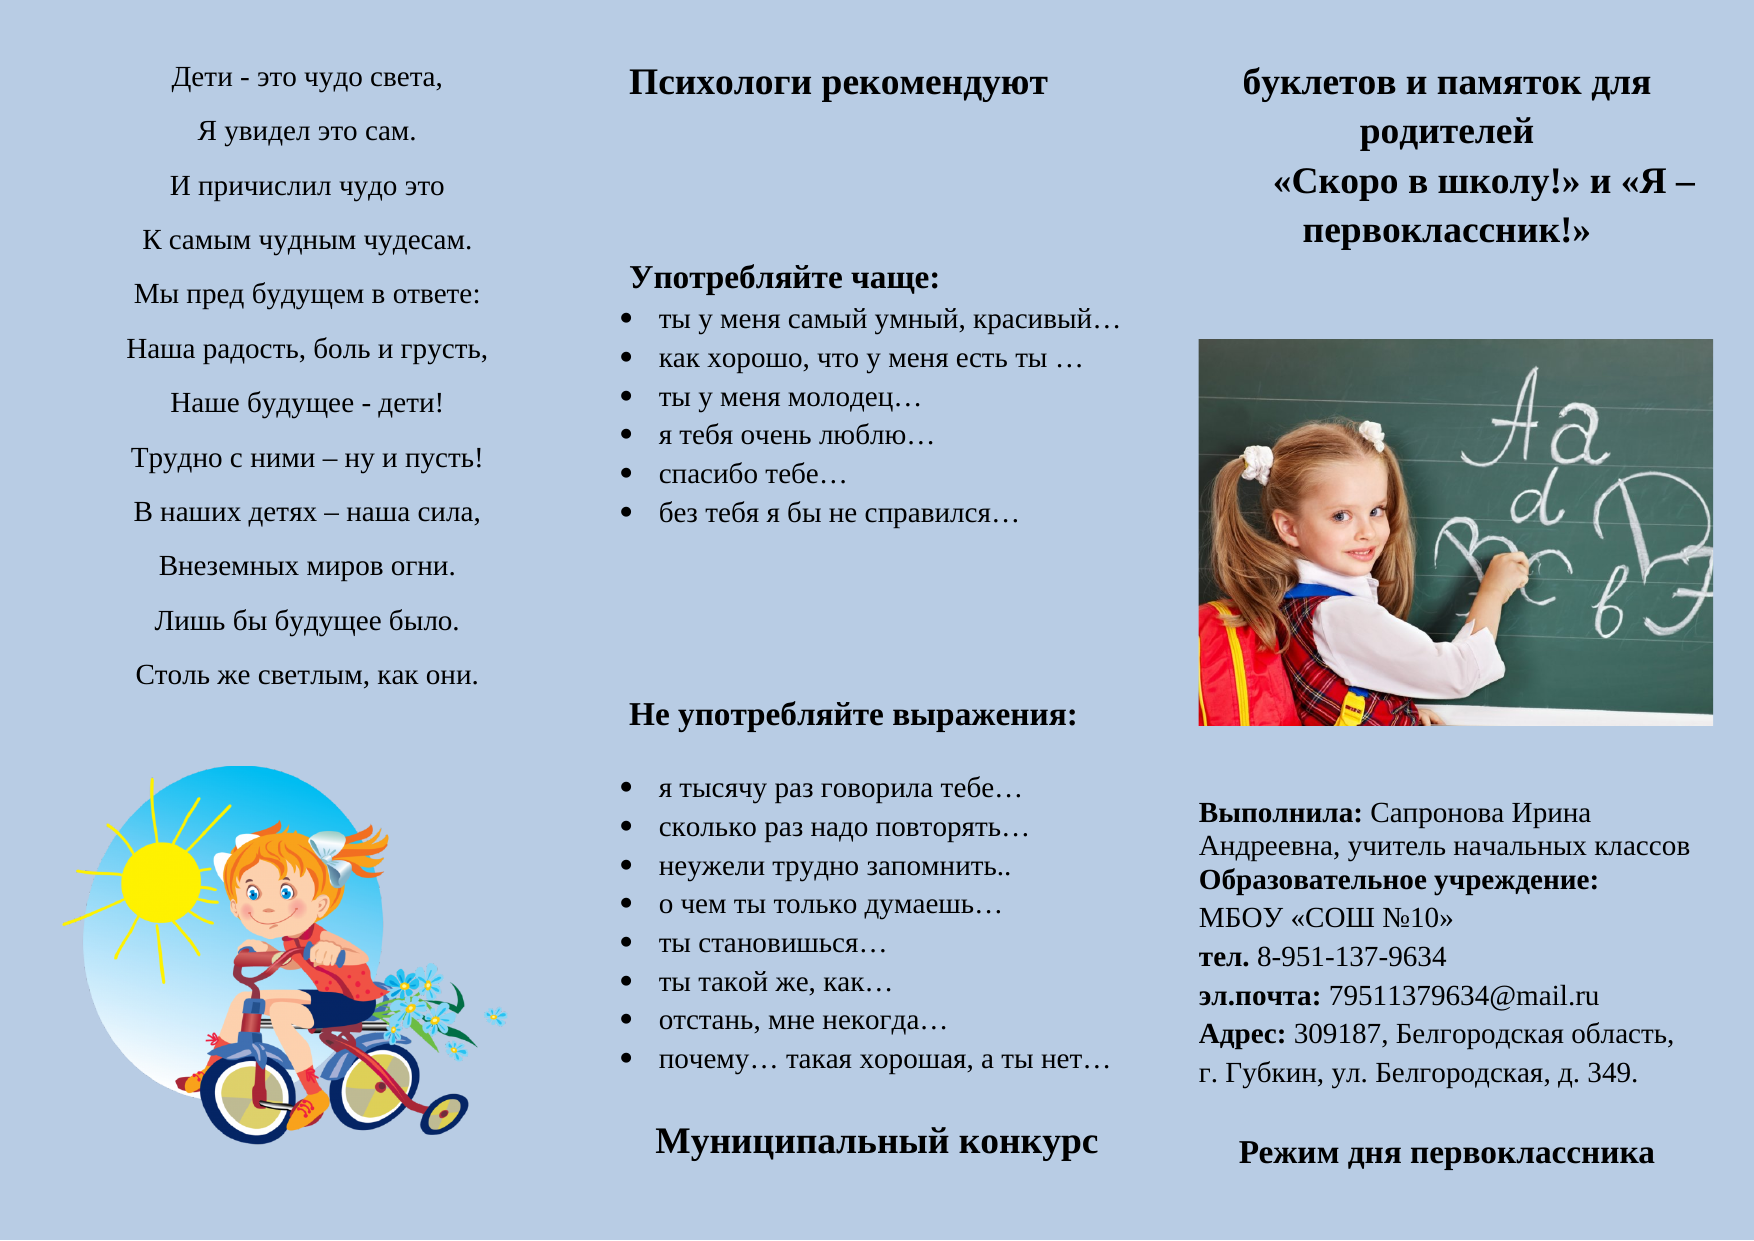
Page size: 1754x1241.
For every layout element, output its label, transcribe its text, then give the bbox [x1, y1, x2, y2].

list ты такой же, как… [621, 964, 1125, 997]
list ты у меня самый умный, красивый… [621, 301, 1125, 335]
list неужели трудно запомнить.. [621, 848, 1125, 881]
list как хорошо, что у меня есть ты … [621, 340, 1125, 374]
text Образовательное учреждение: [1199, 862, 1695, 896]
text буклетов и памяток для родителей [1199, 59, 1695, 152]
text Наше будущее - дети! [59, 385, 555, 419]
list сколько раз надо повторять… [621, 809, 1125, 843]
text В наших детях – наша сила, [59, 494, 555, 528]
text тел. 8-951-137-9634 [1199, 939, 1695, 973]
text Адрес: 309187, Белгородская область, г. Губкин, ул. Белгородская, д. 349. [1199, 1016, 1695, 1088]
picture [1198, 339, 1714, 726]
text «Скоро в школу!» и «Я – первоклассник!» [1199, 158, 1695, 251]
list ты у меня молодец… [621, 379, 1125, 412]
text Дети - это чудо света, [59, 59, 555, 93]
text Мы пред будущем в ответе: [59, 277, 555, 310]
text Не употребляйте выражения: [629, 694, 1125, 733]
text Внеземных миров огни. [59, 548, 555, 582]
text Психологи рекомендуют [629, 59, 1125, 102]
text Выполнила: Сапронова Ирина Андреевна, учитель начальных классов [1199, 795, 1695, 862]
text К самым чудным чудесам. [59, 222, 555, 256]
text Я увидел это сам. [59, 113, 555, 147]
text Столь же светлым, как они. [59, 657, 555, 691]
text И причислил чудо это [59, 168, 555, 201]
text МБОУ «СОШ №10» [1199, 901, 1695, 934]
list без тебя я бы не справился… [621, 495, 1125, 528]
text Наша радость, боль и грусть, [59, 331, 555, 364]
text Употребляйте чаще: [629, 257, 1125, 296]
list о чем ты только думаешь… [621, 886, 1125, 920]
list почему… такая хорошая, а ты нет… [621, 1041, 1125, 1075]
text Муниципальный конкурс [629, 1118, 1125, 1161]
text Трудно с ними – ну и пусть! [59, 440, 555, 473]
list ты становишься… [621, 925, 1125, 959]
list отстань, мне некогда… [621, 1002, 1125, 1036]
list спасибо тебе… [621, 456, 1125, 490]
text эл.почта: 79511379634@mail.ru [1199, 978, 1695, 1011]
text Режим дня первоклассника [1199, 1132, 1695, 1170]
picture [59, 766, 508, 1160]
list я тебя очень люблю… [621, 417, 1125, 451]
text Лишь бы будущее было. [59, 603, 555, 636]
list я тысячу раз говорила тебе… [621, 771, 1125, 804]
